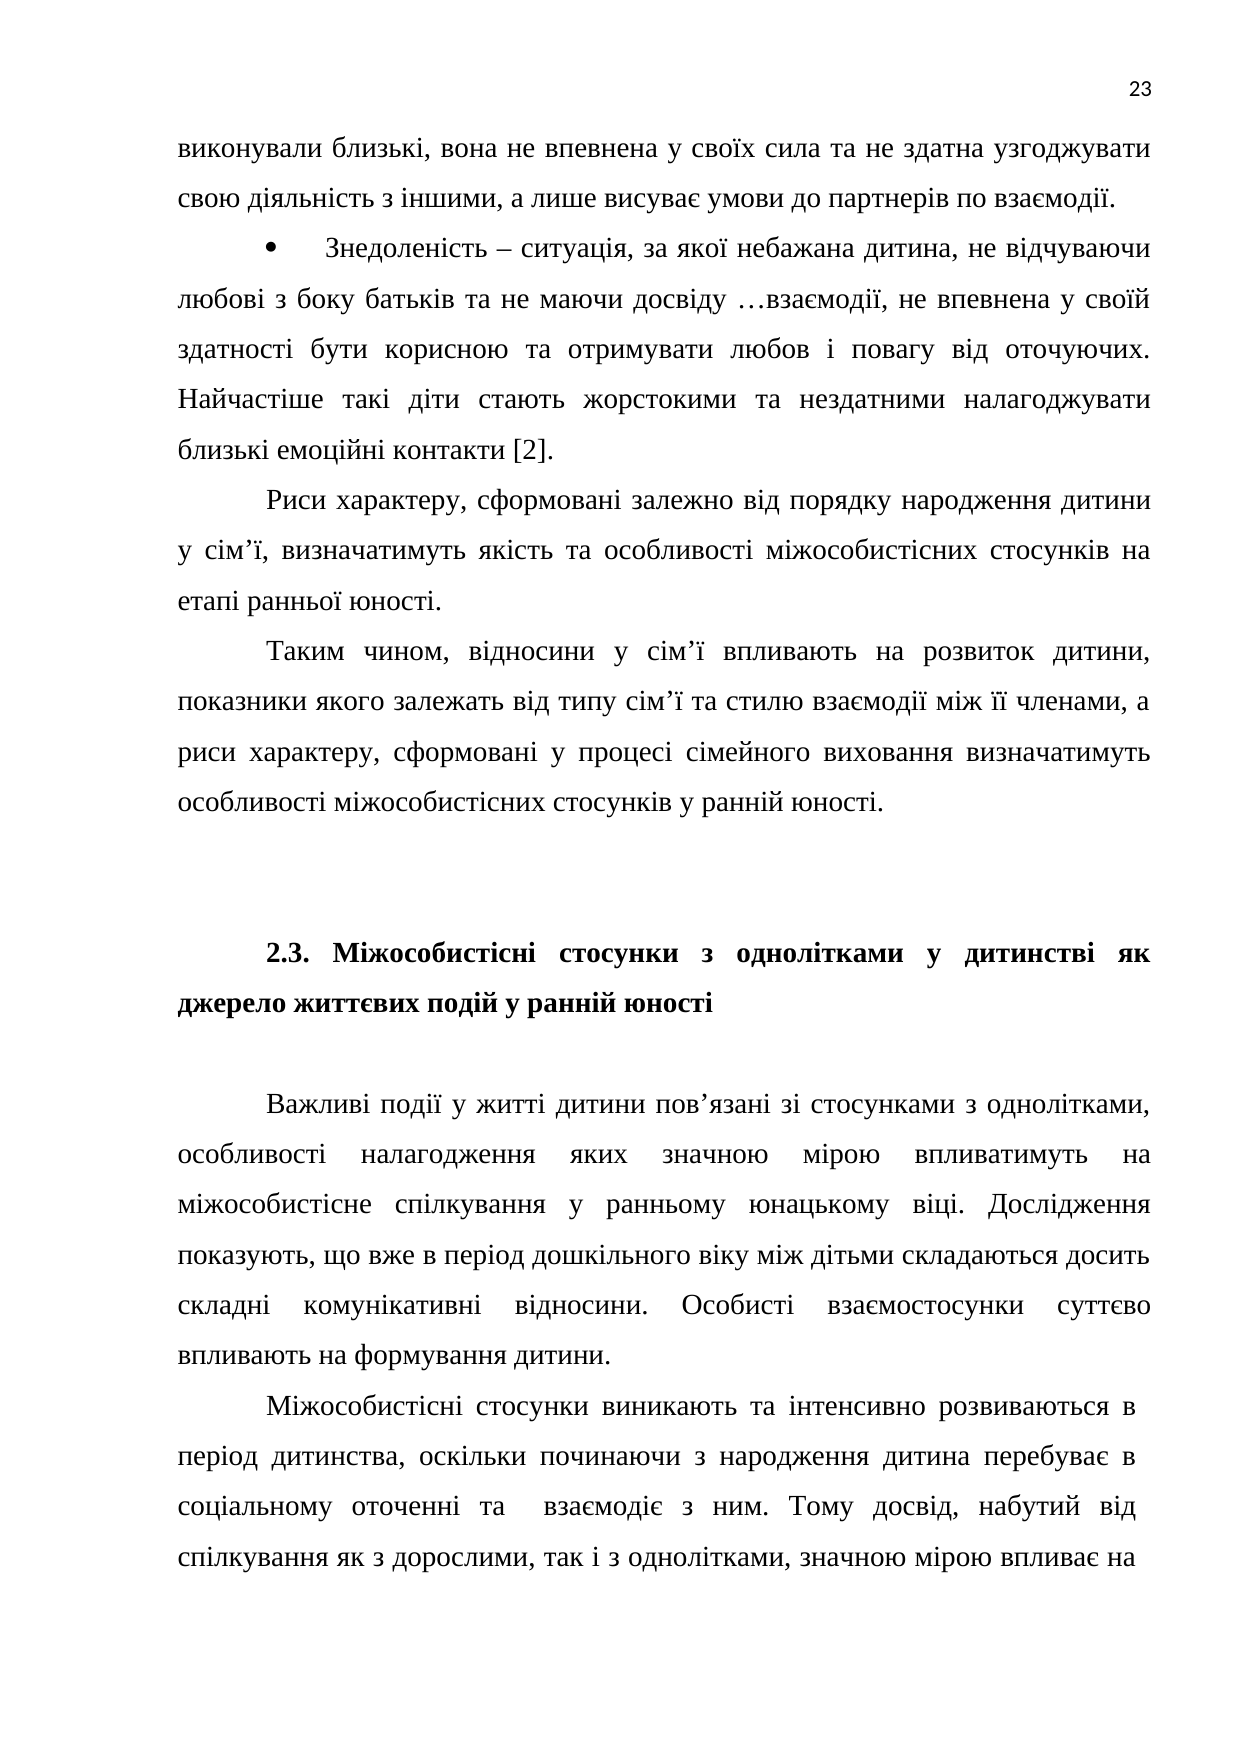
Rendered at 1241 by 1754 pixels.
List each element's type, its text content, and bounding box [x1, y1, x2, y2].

text Таким чином, відносини у сім’ї впливають на розвиток дитини, показники якого залежать від типу сім’ї та стилю взаємодії між її членами, а риси характеру, сформовані у процесі сімейного виховання визначатимуть особливості міжособистісних стосунків у ранній юності. [177, 633, 1152, 817]
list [177, 130, 1152, 214]
text Важливі події у житті дитини пов’язані зі стосунками з однолітками, особливості налагодження яких значною мірою впливатимуть на міжособистісне спілкування у ранньому юнацькому віці. Дослідження показують, що вже в період дошкільного віку між дітьми складаються досить складні комунікативні відносини. Особисті взаємостосунки суттєво впливають на формування дитини. [177, 1086, 1152, 1371]
text Риси характеру, сформовані залежно від порядку народження дитини у сім’ї, визначатимуть якість та особливості міжособистісних стосунків на етапі ранньої юності. [177, 482, 1152, 616]
text 2.3. Міжособистісні стосунки з однолітками у дитинстві як джерело життєвих подій у ранній юності [177, 935, 1152, 1019]
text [177, 1388, 1137, 1572]
list Знедоленість – ситуація, за якої небажана дитина, не відчуваючи любові з боку батьків та не маючи досвіду …взаємодії, не впевнена у своїй здатності бути корисною та отримувати любов і повагу від оточуючих. Найчастіше такі діти стають жорстокими та нездатними налагоджувати близькі емоційні контакти [2]. [177, 230, 1152, 465]
